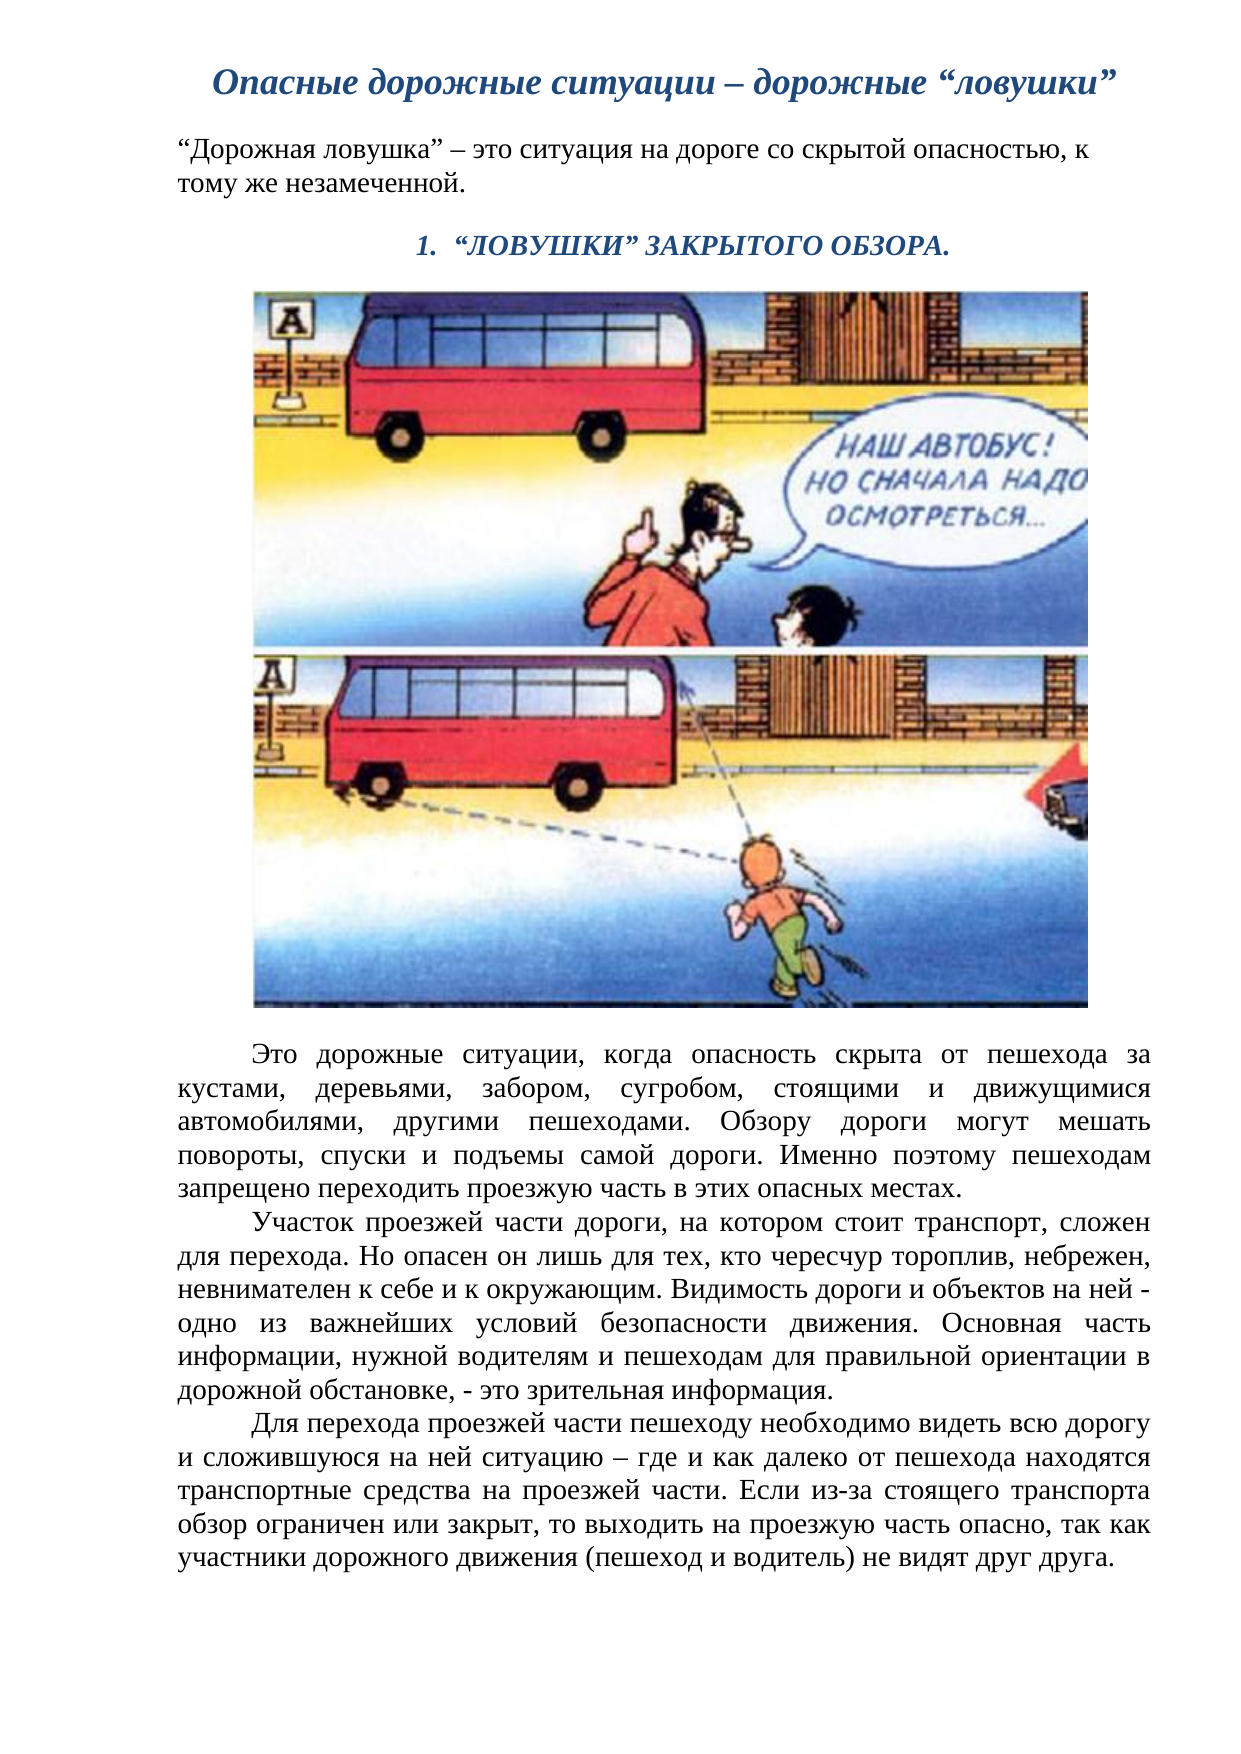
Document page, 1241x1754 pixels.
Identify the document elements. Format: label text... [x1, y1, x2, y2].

picture [252, 290, 1088, 1008]
text “Дорожная ловушка” – это ситуация на дороге со скрытой опасностью, к тому же незамеченной. [177, 131, 1152, 198]
text Опасные дорожные ситуации – дорожные “ловушки” [177, 59, 1152, 102]
list “ЛОВУШКИ” ЗАКРЫТОГО ОБЗОРА. [215, 228, 1152, 261]
text Для перехода проезжей части пешеходу необходимо видеть всю дорогу и сложившуюся на ней ситуацию – где и как далеко от пешехода находятся транспортные средства на проезжей части. Если из-за стоящего транспорта обзор ограничен или закрыт, то выходить на проезжую часть опасно, так как участники дорожного движения (пешеход и водитель) не видят друг друга. [177, 1405, 1152, 1573]
text Это дорожные ситуации, когда опасность скрыта от пешехода за кустами, деревьями, забором, сугробом, стоящими и движущимися автомобилями, другими пешеходами. Обзору дороги могут мешать повороты, спуски и подъемы самой дороги. Именно поэтому пешеходам запрещено переходить проезжую часть в этих опасных местах. [177, 1036, 1152, 1204]
text Участок проезжей части дороги, на котором стоит транспорт, сложен для перехода. Но опасен он лишь для тех, кто чересчур тороплив, небрежен, невнимателен к себе и к окружающим. Видимость дороги и объектов на ней - одно из важнейших условий безопасности движения. Основная часть информации, нужной водителям и пешеходам для правильной ориентации в дорожной обстановке, - это зрительная информация. [177, 1204, 1152, 1405]
